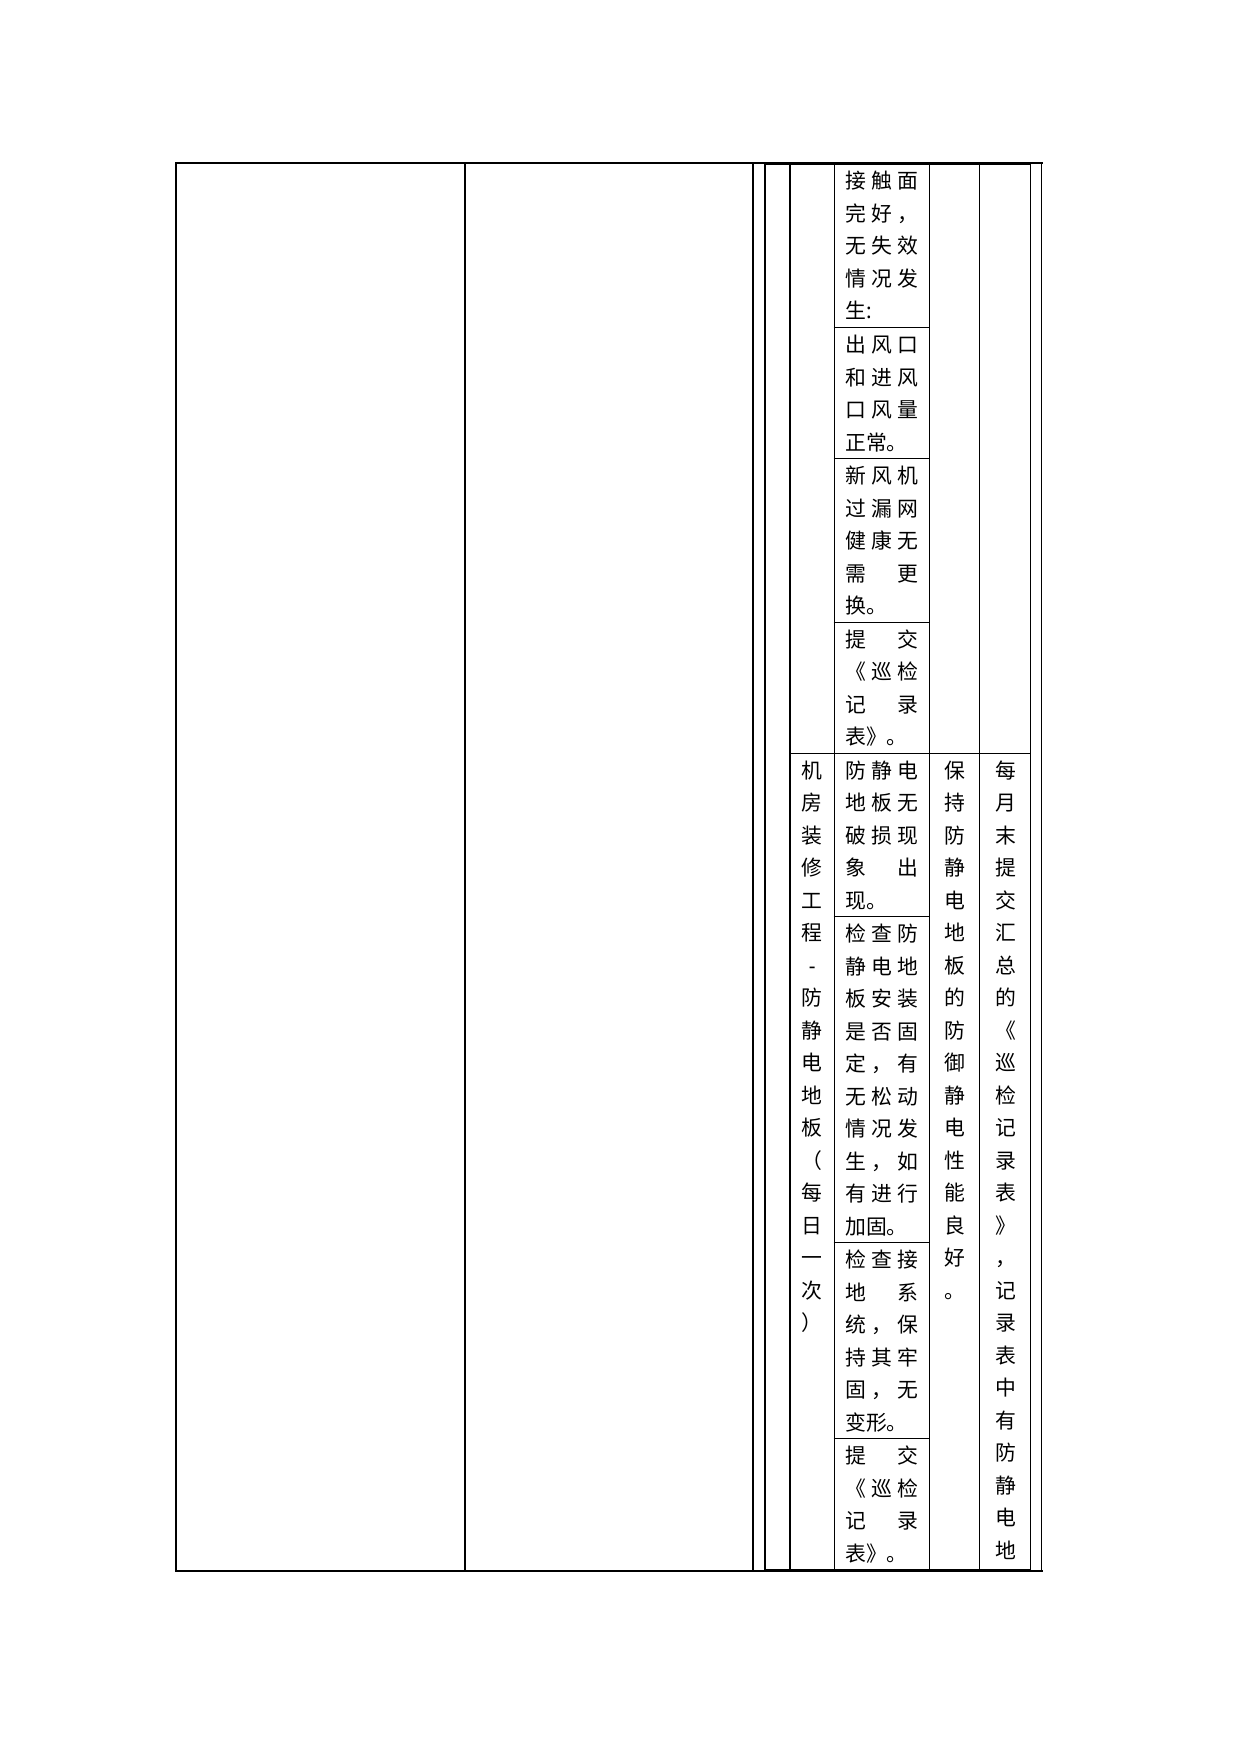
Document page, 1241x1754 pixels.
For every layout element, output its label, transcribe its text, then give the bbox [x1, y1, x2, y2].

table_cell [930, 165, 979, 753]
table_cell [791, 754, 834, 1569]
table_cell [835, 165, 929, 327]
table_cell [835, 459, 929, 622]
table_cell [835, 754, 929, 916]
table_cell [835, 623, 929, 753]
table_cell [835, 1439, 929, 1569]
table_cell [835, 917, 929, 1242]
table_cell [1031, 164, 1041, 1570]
table_cell 1 [177, 164, 464, 1570]
table_cell [466, 164, 752, 1570]
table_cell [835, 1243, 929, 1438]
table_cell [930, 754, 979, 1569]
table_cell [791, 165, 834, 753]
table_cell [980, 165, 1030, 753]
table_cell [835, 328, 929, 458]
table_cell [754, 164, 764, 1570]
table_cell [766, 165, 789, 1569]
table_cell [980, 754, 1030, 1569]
